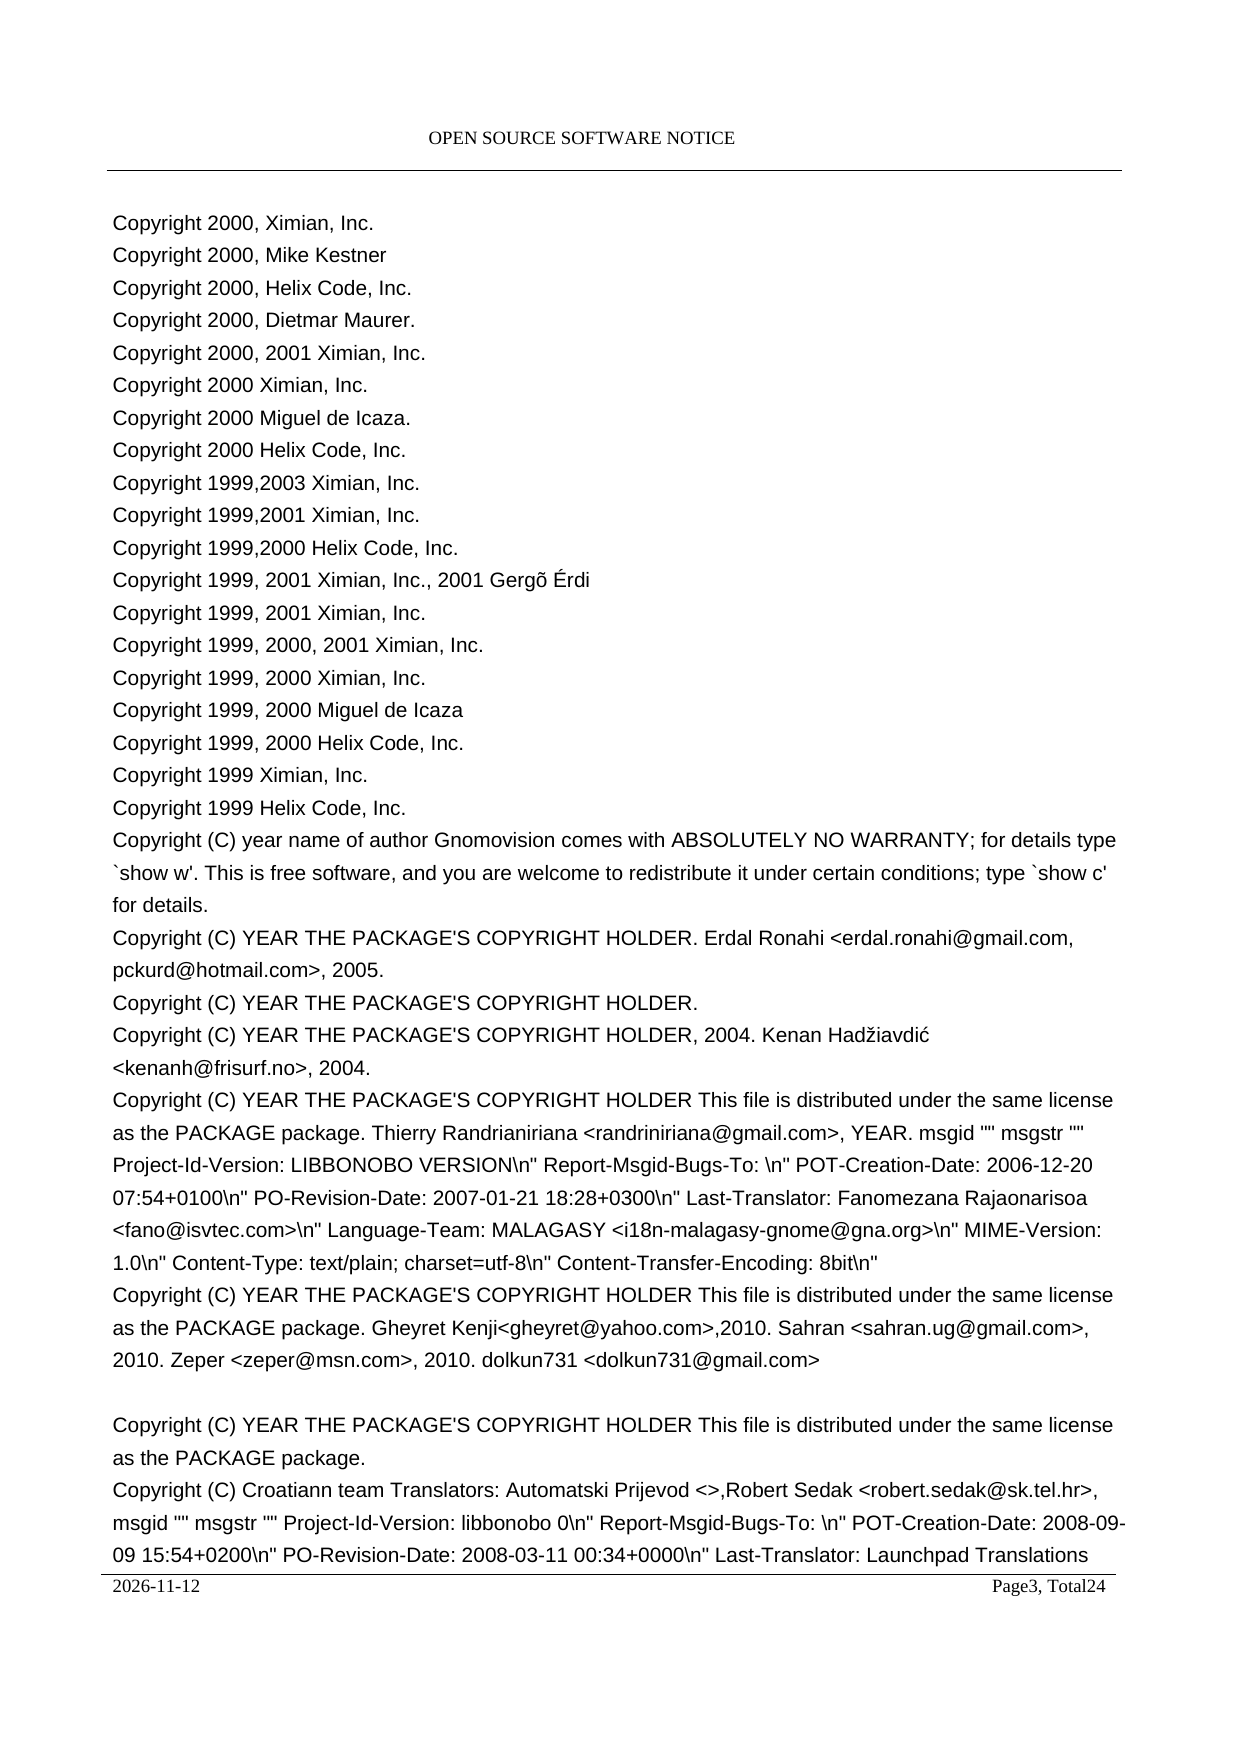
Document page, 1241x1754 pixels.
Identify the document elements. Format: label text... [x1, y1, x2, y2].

text Copyright 2000 Ximian, Inc. [112, 369, 1128, 401]
text Copyright (C) YEAR THE PACKAGE'S COPYRIGHT HOLDER This file is distributed under the same license as the PACKAGE package. [112, 1409, 1128, 1474]
text Copyright 2000, Mike Kestner [112, 239, 1128, 271]
text Copyright 1999, 2000 Ximian, Inc. [112, 661, 1128, 694]
text Copyright 1999, 2000 Miguel de Icaza [112, 694, 1128, 726]
text Copyright 1999, 2000 Helix Code, Inc. [112, 726, 1128, 759]
text Copyright (C) YEAR THE PACKAGE'S COPYRIGHT HOLDER This file is distributed under the same license as the PACKAGE package. Gheyret Kenji<gheyret@yahoo.com>,2010. Sahran <sahran.ug@gmail.com>, 2010. Zeper <zeper@msn.com>, 2010. dolkun731 <dolkun731@gmail.com> [112, 1279, 1128, 1409]
text Copyright 1999,2000 Helix Code, Inc. [112, 531, 1128, 564]
text Copyright 2000, 2001 Ximian, Inc. [112, 336, 1128, 369]
text Copyright 1999, 2001 Ximian, Inc. [112, 596, 1128, 629]
text Copyright 2000 Helix Code, Inc. [112, 434, 1128, 466]
text Copyright 1999, 2001 Ximian, Inc., 2001 Gergõ Érdi [112, 564, 1128, 596]
text Copyright 2000 Miguel de Icaza. [112, 401, 1128, 434]
text Copyright (C) YEAR THE PACKAGE'S COPYRIGHT HOLDER. Erdal Ronahi <erdal.ronahi@gmail.com, pckurd@hotmail.com>, 2005. [112, 921, 1128, 986]
text Copyright (C) YEAR THE PACKAGE'S COPYRIGHT HOLDER. [112, 986, 1128, 1019]
text Copyright 1999 Helix Code, Inc. [112, 791, 1128, 824]
text Copyright 2000, Dietmar Maurer. [112, 304, 1128, 336]
text Copyright (C) year name of author Gnomovision comes with ABSOLUTELY NO WARRANTY; for details type `show w'. This is free software, and you are welcome to redistribute it under certain conditions; type `show c' for details. [112, 824, 1128, 921]
text Copyright 2000, Helix Code, Inc. [112, 271, 1128, 304]
text Copyright 1999,2003 Ximian, Inc. [112, 466, 1128, 499]
text Copyright (C) YEAR THE PACKAGE'S COPYRIGHT HOLDER This file is distributed under the same license as the PACKAGE package. Thierry Randrianiriana <randriniriana@gmail.com>, YEAR. msgid "" msgstr "" Project-Id-Version: LIBBONOBO VERSION\n" Report-Msgid-Bugs-To: \n" POT-Creation-Date: 2006-12-20 07:54+0100\n" PO-Revision-Date: 2007-01-21 18:28+0300\n" Last-Translator: Fanomezana Rajaonarisoa <fano@isvtec.com>\n" Language-Team: MALAGASY <i18n-malagasy-gnome@gna.org>\n" MIME-Version: 1.0\n" Content-Type: text/plain; charset=utf-8\n" Content-Transfer-Encoding: 8bit\n" [112, 1084, 1128, 1279]
text Copyright 1999 Ximian, Inc. [112, 759, 1128, 791]
text Copyright (C) YEAR THE PACKAGE'S COPYRIGHT HOLDER, 2004. Kenan Hadžiavdić <kenanh@frisurf.no>, 2004. [112, 1019, 1128, 1084]
text Copyright 1999, 2000, 2001 Ximian, Inc. [112, 629, 1128, 661]
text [112, 1474, 1128, 1571]
text Copyright 2000, Ximian, Inc. [112, 206, 1128, 239]
text Copyright 1999,2001 Ximian, Inc. [112, 499, 1128, 531]
